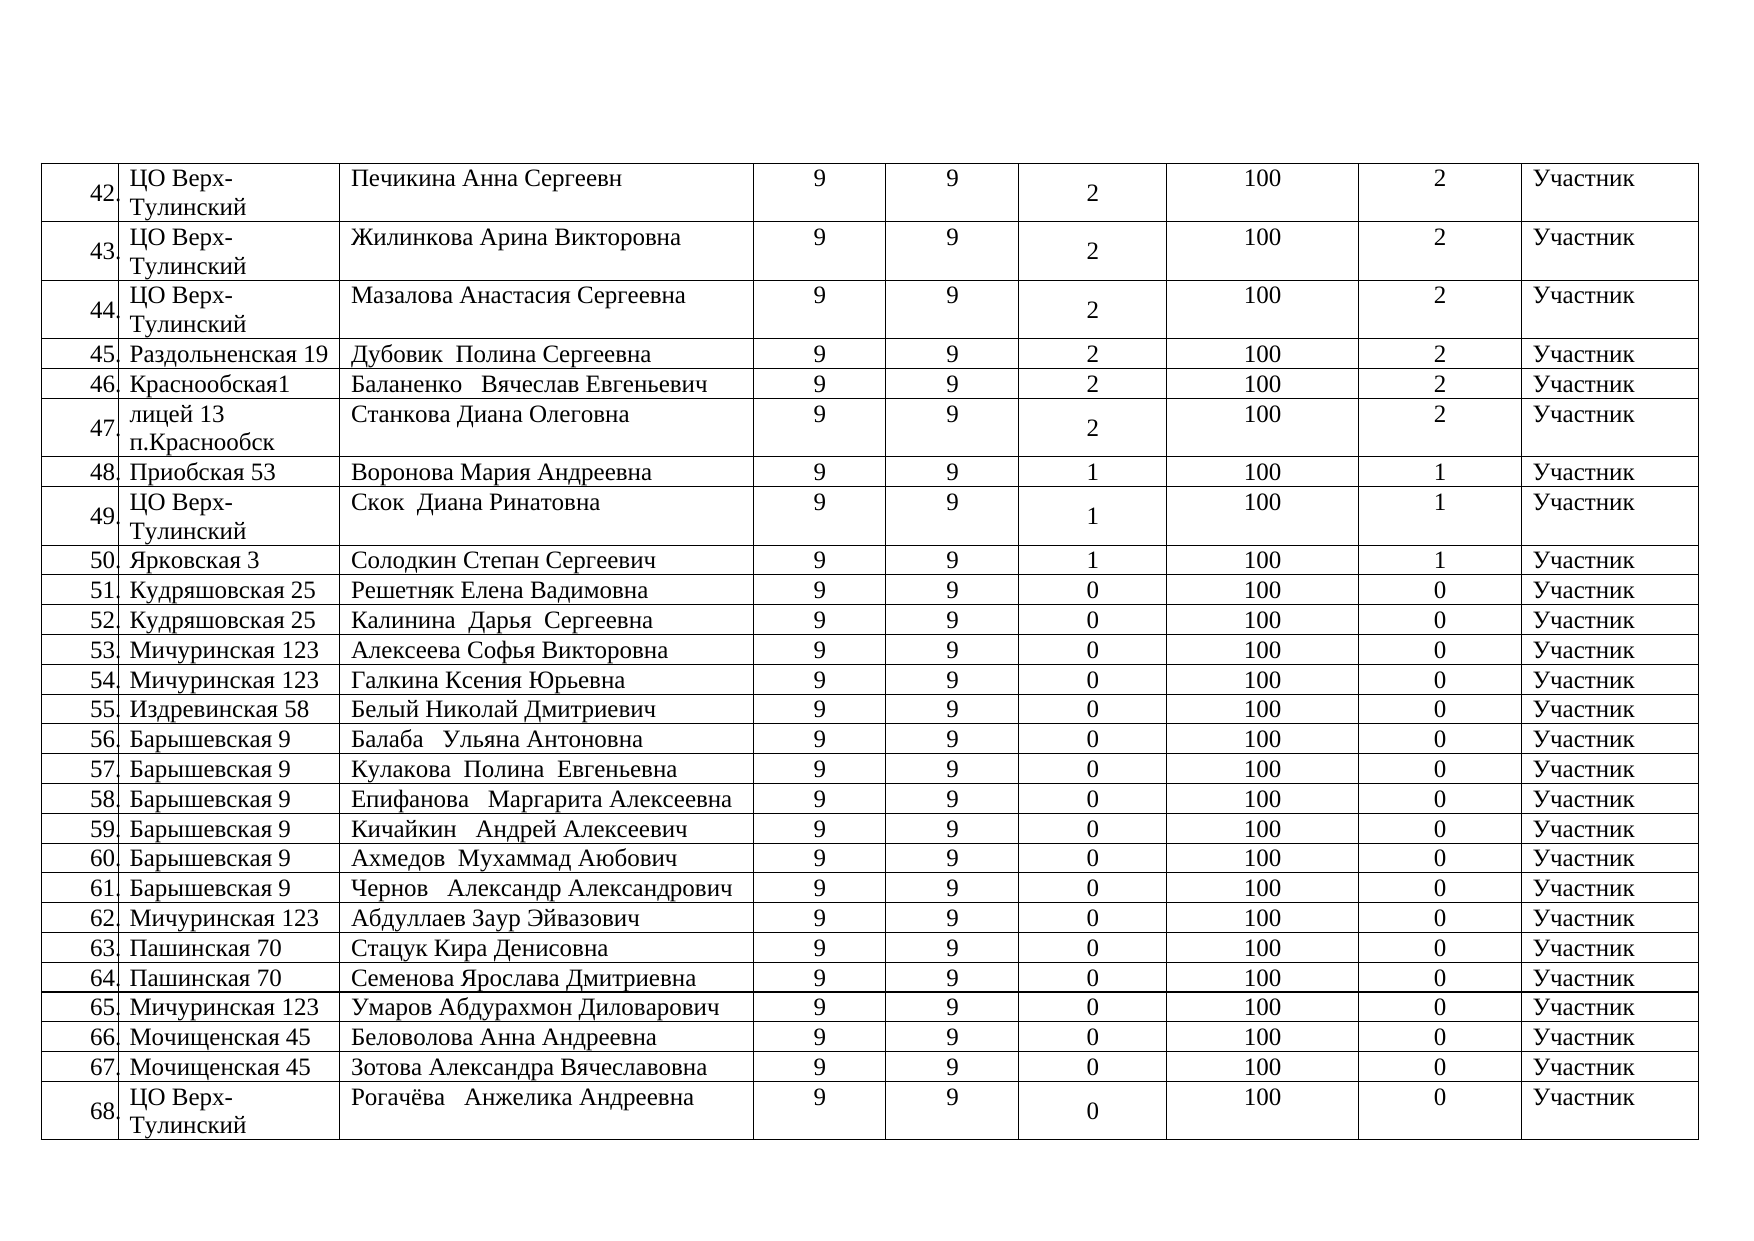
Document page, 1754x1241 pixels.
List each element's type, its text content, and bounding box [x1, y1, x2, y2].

table_cell 100 [1167, 993, 1358, 1021]
table_cell Участник [1522, 369, 1698, 398]
table_cell 9 [754, 546, 885, 574]
table_cell 9 [886, 635, 1018, 664]
table_cell Пашинская 70 [119, 933, 339, 962]
table_cell 0 [1019, 873, 1166, 902]
table_cell 100 [1167, 665, 1358, 693]
table_cell Приобская 53 [119, 457, 339, 486]
table_cell 9 [754, 1052, 885, 1081]
table_cell 1 [1019, 457, 1166, 486]
table_cell 0 [1359, 575, 1521, 604]
table_cell Раздольненская 19 [119, 339, 339, 368]
table_cell 9 [754, 369, 885, 398]
table_cell Мочищенская 45 [119, 1022, 339, 1051]
table_cell Кулакова Полина Евгеньевна [340, 754, 753, 783]
table_cell 0 [1019, 635, 1166, 664]
table_cell [42, 281, 118, 338]
table_cell 1 [1019, 546, 1166, 574]
table_cell Участник [1522, 903, 1698, 932]
table_cell 100 [1167, 844, 1358, 872]
table_cell 0 [1019, 784, 1166, 813]
table_cell 0 [1019, 963, 1166, 991]
table_cell 9 [886, 814, 1018, 842]
table_cell 9 [886, 993, 1018, 1021]
table_cell [42, 399, 118, 456]
table_cell [42, 754, 118, 783]
table_cell [42, 457, 118, 486]
table_cell 2 [1019, 339, 1166, 368]
table_cell 9 [754, 903, 885, 932]
table_cell 2 [1359, 399, 1521, 456]
table_cell 100 [1167, 164, 1358, 221]
table_cell Калинина Дарья Сергеевна [340, 605, 753, 634]
table_cell 9 [886, 754, 1018, 783]
table_cell 9 [754, 164, 885, 221]
table_cell 9 [754, 754, 885, 783]
table_cell [42, 339, 118, 368]
table_cell 1 [1019, 487, 1166, 544]
table_cell [42, 605, 118, 634]
table_cell 0 [1019, 1022, 1166, 1051]
table_cell 100 [1167, 605, 1358, 634]
table_cell 2 [1359, 339, 1521, 368]
table_cell Барышевская 9 [119, 724, 339, 753]
table_cell 9 [886, 903, 1018, 932]
table_cell Участник [1522, 1052, 1698, 1081]
table_cell 9 [886, 1052, 1018, 1081]
table_cell Участник [1522, 873, 1698, 902]
table_cell 9 [886, 222, 1018, 279]
table_cell [42, 222, 118, 279]
table_cell 100 [1167, 399, 1358, 456]
table_cell Участник [1522, 487, 1698, 544]
table_cell Стацук Кира Денисовна [340, 933, 753, 962]
table_cell Мочищенская 45 [119, 1052, 339, 1081]
table_cell Ахмедов Мухаммад Аюбович [340, 844, 753, 872]
table_cell Пашинская 70 [119, 963, 339, 991]
table_cell [42, 903, 118, 932]
table_cell 9 [754, 1082, 885, 1139]
table_cell 2 [1019, 369, 1166, 398]
table_cell Участник [1522, 399, 1698, 456]
table_cell 100 [1167, 635, 1358, 664]
table_cell лицей 13 п.Краснообск [119, 399, 339, 456]
table_cell 9 [754, 993, 885, 1021]
table_cell 1 [1359, 457, 1521, 486]
table_cell Жилинкова Арина Викторовна [340, 222, 753, 279]
table_cell Скок Диана Ринатовна [340, 487, 753, 544]
table_cell 0 [1019, 993, 1166, 1021]
table_cell [42, 164, 118, 221]
table_cell 2 [1359, 281, 1521, 338]
table_cell Барышевская 9 [119, 873, 339, 902]
table_cell 0 [1359, 635, 1521, 664]
table_cell 0 [1359, 1052, 1521, 1081]
table_cell 9 [754, 635, 885, 664]
table_cell [42, 487, 118, 544]
table_cell 9 [754, 399, 885, 456]
table_cell Участник [1522, 1022, 1698, 1051]
table_cell [42, 575, 118, 604]
table_cell Издревинская 58 [119, 695, 339, 723]
table_cell 100 [1167, 784, 1358, 813]
table_cell Станкова Диана Олеговна [340, 399, 753, 456]
table_cell 9 [886, 844, 1018, 872]
table_cell 0 [1359, 1022, 1521, 1051]
table_cell Белый Николай Дмитриевич [340, 695, 753, 723]
table_cell 9 [886, 281, 1018, 338]
table_cell 9 [754, 724, 885, 753]
table_cell 9 [886, 546, 1018, 574]
table_cell 9 [754, 933, 885, 962]
table_cell 0 [1019, 605, 1166, 634]
table_cell 2 [1019, 164, 1166, 221]
table_cell 0 [1359, 903, 1521, 932]
table_cell Галкина Ксения Юрьевна [340, 665, 753, 693]
table_cell Участник [1522, 844, 1698, 872]
table_cell 100 [1167, 1052, 1358, 1081]
table_cell Мичуринская 123 [119, 635, 339, 664]
table_cell Участник [1522, 164, 1698, 221]
table_cell 1 [1359, 487, 1521, 544]
table_cell Дубовик Полина Сергеевна [340, 339, 753, 368]
table_cell 9 [886, 487, 1018, 544]
table_cell 0 [1019, 1082, 1166, 1139]
table_cell Участник [1522, 784, 1698, 813]
table_cell Участник [1522, 635, 1698, 664]
table_cell 9 [886, 605, 1018, 634]
table_cell 9 [886, 399, 1018, 456]
table_cell Барышевская 9 [119, 844, 339, 872]
table_cell 100 [1167, 814, 1358, 842]
table_cell Участник [1522, 993, 1698, 1021]
table_cell 0 [1359, 1082, 1521, 1139]
table_cell Алексеева Софья Викторовна [340, 635, 753, 664]
table_cell 9 [754, 665, 885, 693]
table_cell 0 [1359, 814, 1521, 842]
table_cell 2 [1019, 222, 1166, 279]
table_cell Участник [1522, 933, 1698, 962]
table_cell Мичуринская 123 [119, 993, 339, 1021]
table_cell ЦО Верх-Тулинский [119, 164, 339, 221]
table_cell 0 [1019, 903, 1166, 932]
table_cell 2 [1359, 222, 1521, 279]
table_cell Ярковская 3 [119, 546, 339, 574]
table_cell Кудряшовская 25 [119, 575, 339, 604]
table_cell 0 [1359, 665, 1521, 693]
table_cell 9 [886, 963, 1018, 991]
table_cell 100 [1167, 369, 1358, 398]
table_cell 9 [886, 665, 1018, 693]
table_cell 0 [1359, 724, 1521, 753]
table_cell Солодкин Степан Сергеевич [340, 546, 753, 574]
table_cell 0 [1019, 1052, 1166, 1081]
table_cell 9 [886, 873, 1018, 902]
table_cell 0 [1019, 814, 1166, 842]
table_cell 9 [754, 963, 885, 991]
table_cell 0 [1359, 784, 1521, 813]
table_cell [42, 665, 118, 693]
table_cell [42, 844, 118, 872]
table_cell 0 [1359, 963, 1521, 991]
table_cell [42, 695, 118, 723]
table_cell Чернов Александр Александрович [340, 873, 753, 902]
table_cell Участник [1522, 665, 1698, 693]
table_cell ЦО Верх-Тулинский [119, 281, 339, 338]
table_cell 0 [1019, 844, 1166, 872]
table_cell Краснообская1 [119, 369, 339, 398]
table_cell 0 [1019, 665, 1166, 693]
table_cell 9 [886, 784, 1018, 813]
table_cell 9 [886, 695, 1018, 723]
table_cell ЦО Верх-Тулинский [119, 1082, 339, 1139]
table_cell 0 [1359, 873, 1521, 902]
table_cell [42, 814, 118, 842]
table_cell 0 [1019, 754, 1166, 783]
table_cell 9 [886, 457, 1018, 486]
table_cell 9 [754, 873, 885, 902]
table_cell Мазалова Анастасия Сергеевна [340, 281, 753, 338]
table_cell 9 [886, 164, 1018, 221]
table_cell Зотова Александра Вячеславовна [340, 1052, 753, 1081]
table_cell 0 [1359, 933, 1521, 962]
table_cell Барышевская 9 [119, 754, 339, 783]
table_cell 0 [1359, 754, 1521, 783]
table_cell 2 [1359, 369, 1521, 398]
table_cell Мичуринская 123 [119, 665, 339, 693]
table_cell 100 [1167, 724, 1358, 753]
table_cell Участник [1522, 1082, 1698, 1139]
table_cell Воронова Мария Андреевна [340, 457, 753, 486]
table_cell Печикина Анна Сергеевн [340, 164, 753, 221]
table_cell 9 [754, 814, 885, 842]
table_cell 9 [886, 339, 1018, 368]
table_cell [42, 1022, 118, 1051]
table_cell [42, 933, 118, 962]
table_cell Участник [1522, 724, 1698, 753]
table_cell Участник [1522, 605, 1698, 634]
table_cell 100 [1167, 222, 1358, 279]
table_cell 9 [886, 724, 1018, 753]
table_cell Кичайкин Андрей Алексеевич [340, 814, 753, 842]
table_cell Участник [1522, 222, 1698, 279]
table_cell Умаров Абдурахмон Диловарович [340, 993, 753, 1021]
table_cell Участник [1522, 754, 1698, 783]
table_cell Участник [1522, 281, 1698, 338]
table_cell Участник [1522, 339, 1698, 368]
table_cell Участник [1522, 695, 1698, 723]
table_cell [42, 546, 118, 574]
table_cell 0 [1019, 575, 1166, 604]
table_cell Решетняк Елена Вадимовна [340, 575, 753, 604]
table_cell 0 [1359, 695, 1521, 723]
table_cell [42, 1082, 118, 1139]
table_cell ЦО Верх-Тулинский [119, 487, 339, 544]
table_cell 0 [1019, 724, 1166, 753]
table_cell Участник [1522, 457, 1698, 486]
table_cell 100 [1167, 281, 1358, 338]
table_cell Барышевская 9 [119, 784, 339, 813]
table_cell [42, 724, 118, 753]
table_cell Беловолова Анна Андреевна [340, 1022, 753, 1051]
table_cell 2 [1359, 164, 1521, 221]
table_cell 9 [886, 1022, 1018, 1051]
table_cell 9 [886, 575, 1018, 604]
table_cell 9 [754, 784, 885, 813]
table_cell 100 [1167, 339, 1358, 368]
table_cell 9 [886, 933, 1018, 962]
table_cell 0 [1019, 933, 1166, 962]
table_cell [42, 993, 118, 1021]
table_cell 100 [1167, 575, 1358, 604]
table_cell Мичуринская 123 [119, 903, 339, 932]
table_cell 9 [886, 369, 1018, 398]
table_cell 100 [1167, 1022, 1358, 1051]
table_cell 100 [1167, 754, 1358, 783]
table_cell 0 [1359, 605, 1521, 634]
table_cell 100 [1167, 903, 1358, 932]
table_cell 100 [1167, 695, 1358, 723]
table_cell Участник [1522, 814, 1698, 842]
table_cell 9 [754, 605, 885, 634]
table_cell 100 [1167, 546, 1358, 574]
table_cell 1 [1359, 546, 1521, 574]
table_cell 9 [754, 457, 885, 486]
table_cell [42, 635, 118, 664]
table_cell 100 [1167, 487, 1358, 544]
table_cell 9 [754, 695, 885, 723]
table_cell Участник [1522, 575, 1698, 604]
table_cell [42, 873, 118, 902]
table_cell [42, 963, 118, 991]
table_cell ЦО Верх-Тулинский [119, 222, 339, 279]
table_cell Семенова Ярослава Дмитриевна [340, 963, 753, 991]
table_cell 100 [1167, 1082, 1358, 1139]
table_cell Участник [1522, 963, 1698, 991]
table_cell 100 [1167, 933, 1358, 962]
table_cell 100 [1167, 457, 1358, 486]
table_cell 2 [1019, 399, 1166, 456]
table_cell Барышевская 9 [119, 814, 339, 842]
table_cell 9 [754, 281, 885, 338]
table_cell 9 [754, 844, 885, 872]
table_cell [42, 784, 118, 813]
table_cell 0 [1019, 695, 1166, 723]
table_cell [42, 1052, 118, 1081]
table_cell 9 [754, 339, 885, 368]
table_cell 0 [1359, 993, 1521, 1021]
table_cell Кудряшовская 25 [119, 605, 339, 634]
table_cell 0 [1359, 844, 1521, 872]
table_cell 2 [1019, 281, 1166, 338]
table_cell 9 [886, 1082, 1018, 1139]
table_cell 9 [754, 1022, 885, 1051]
table_cell 100 [1167, 963, 1358, 991]
table_cell 100 [1167, 873, 1358, 902]
table_cell Баланенко Вячеслав Евгеньевич [340, 369, 753, 398]
table_cell [42, 369, 118, 398]
table_cell Участник [1522, 546, 1698, 574]
table_cell Абдуллаев Заур Эйвазович [340, 903, 753, 932]
table_cell 9 [754, 575, 885, 604]
table_cell Балаба Ульяна Антоновна [340, 724, 753, 753]
table_cell Рогачёва Анжелика Андреевна [340, 1082, 753, 1139]
table_cell Епифанова Маргарита Алексеевна [340, 784, 753, 813]
table_cell 9 [754, 487, 885, 544]
table_cell 9 [754, 222, 885, 279]
